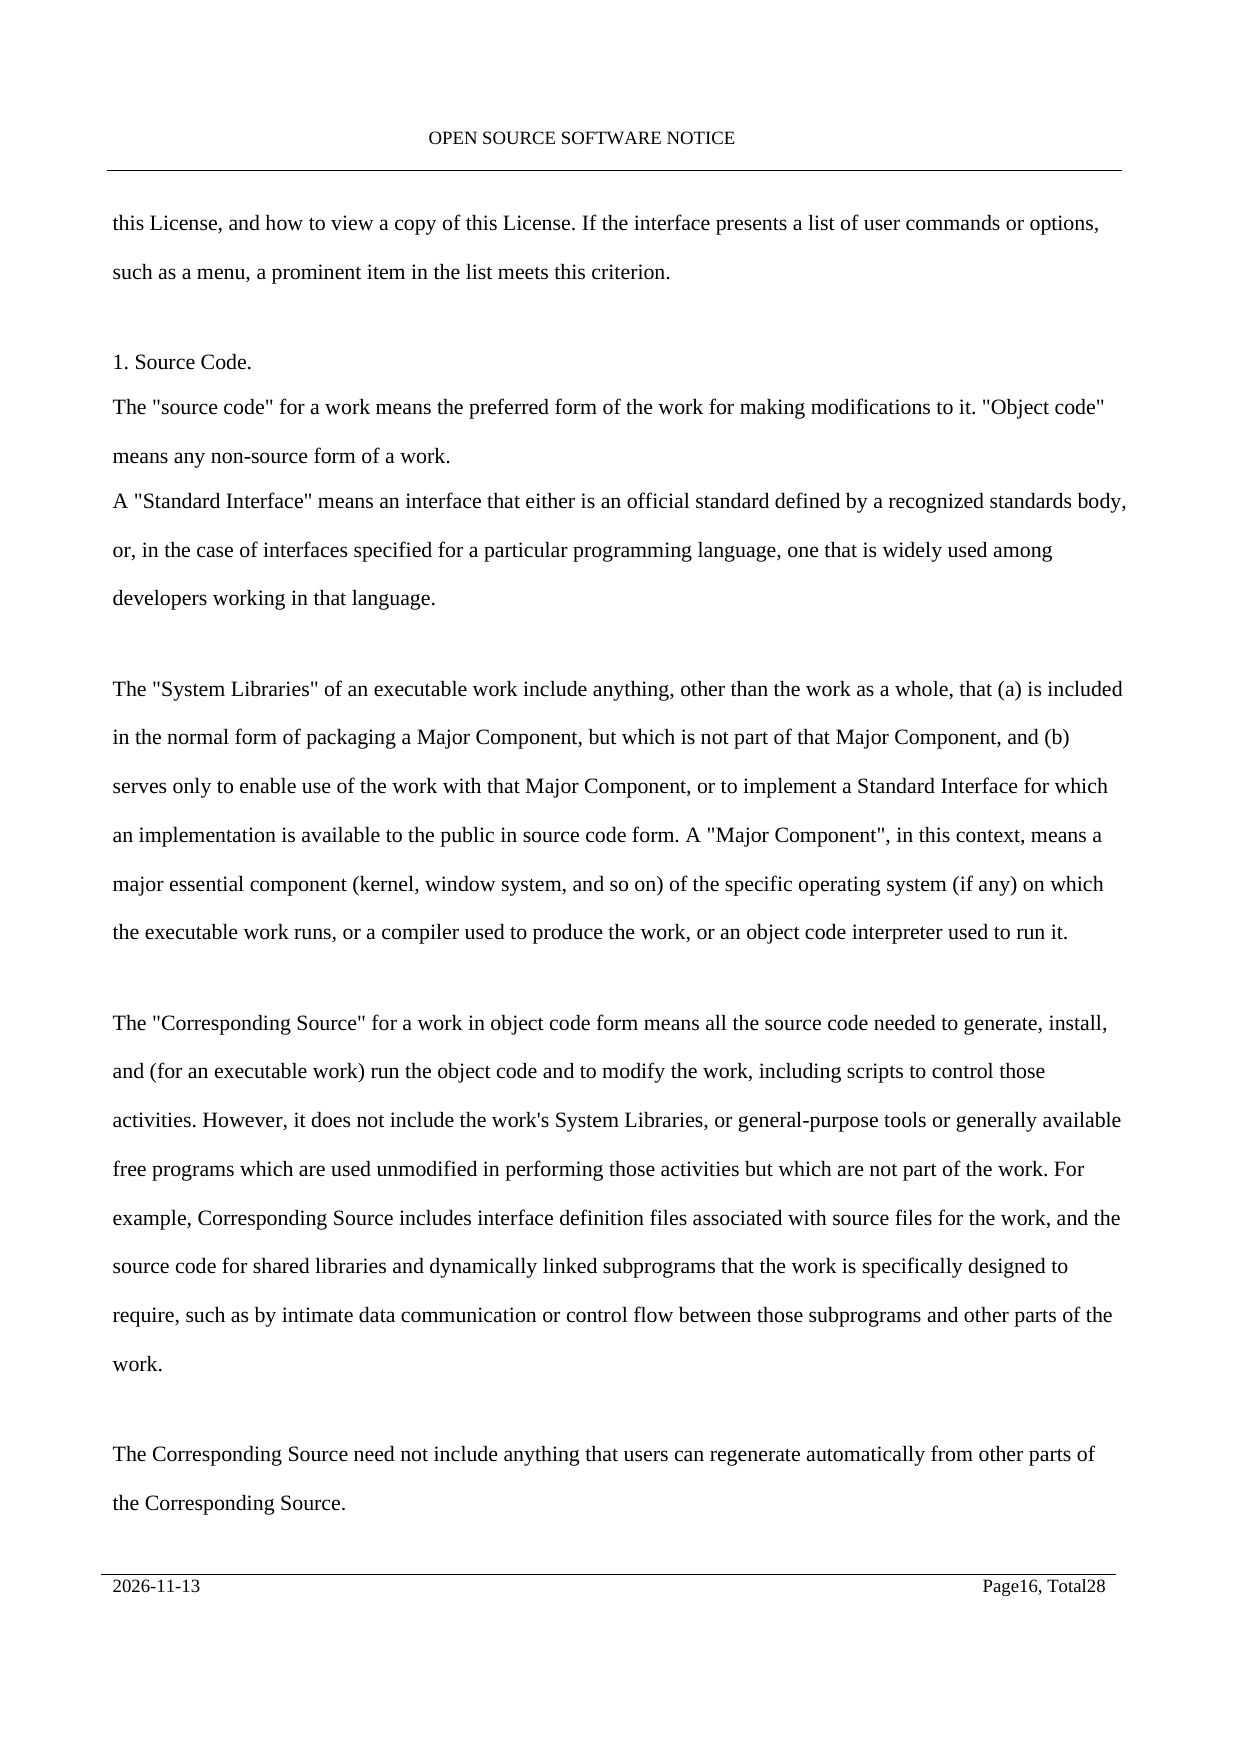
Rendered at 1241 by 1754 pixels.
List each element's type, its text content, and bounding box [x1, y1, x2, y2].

text The "Corresponding Source" for a work in object code form means all the source code needed to generate, install, and (for an executable work) run the object code and to modify the work, including scripts to control those activities. However, it does not include the work's System Libraries, or general-purpose tools or generally available free programs which are used unmodified in performing those activities but which are not part of the work. For example, Corresponding Source includes interface definition files associated with source files for the work, and the source code for shared libraries and dynamically linked subprograms that the work is specifically designed to require, such as by intimate data communication or control flow between those subprograms and other parts of the work. [112, 1006, 1128, 1380]
text 1. Source Code. [112, 345, 1128, 378]
text The "source code" for a work means the preferred form of the work for making modifications to it. "Object code" means any non-source form of a work. [112, 390, 1128, 472]
text A "Standard Interface" means an interface that either is an official standard defined by a recognized standards body, or, in the case of interfaces specified for a particular programming language, one that is widely used among developers working in that language. [112, 484, 1128, 614]
text The "System Libraries" of an executable work include anything, other than the work as a whole, that (a) is included in the normal form of packaging a Major Component, but which is not part of that Major Component, and (b) serves only to enable use of the work with that Major Component, or to implement a Standard Interface for which an implementation is available to the public in source code form. A "Major Component", in this context, means a major essential component (kernel, window system, and so on) of the specific operating system (if any) on which the executable work runs, or a compiler used to produce the work, or an object code interpreter used to run it. [112, 672, 1128, 948]
text The Corresponding Source need not include anything that users can regenerate automatically from other parts of the Corresponding Source. [112, 1437, 1128, 1519]
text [112, 206, 1128, 288]
